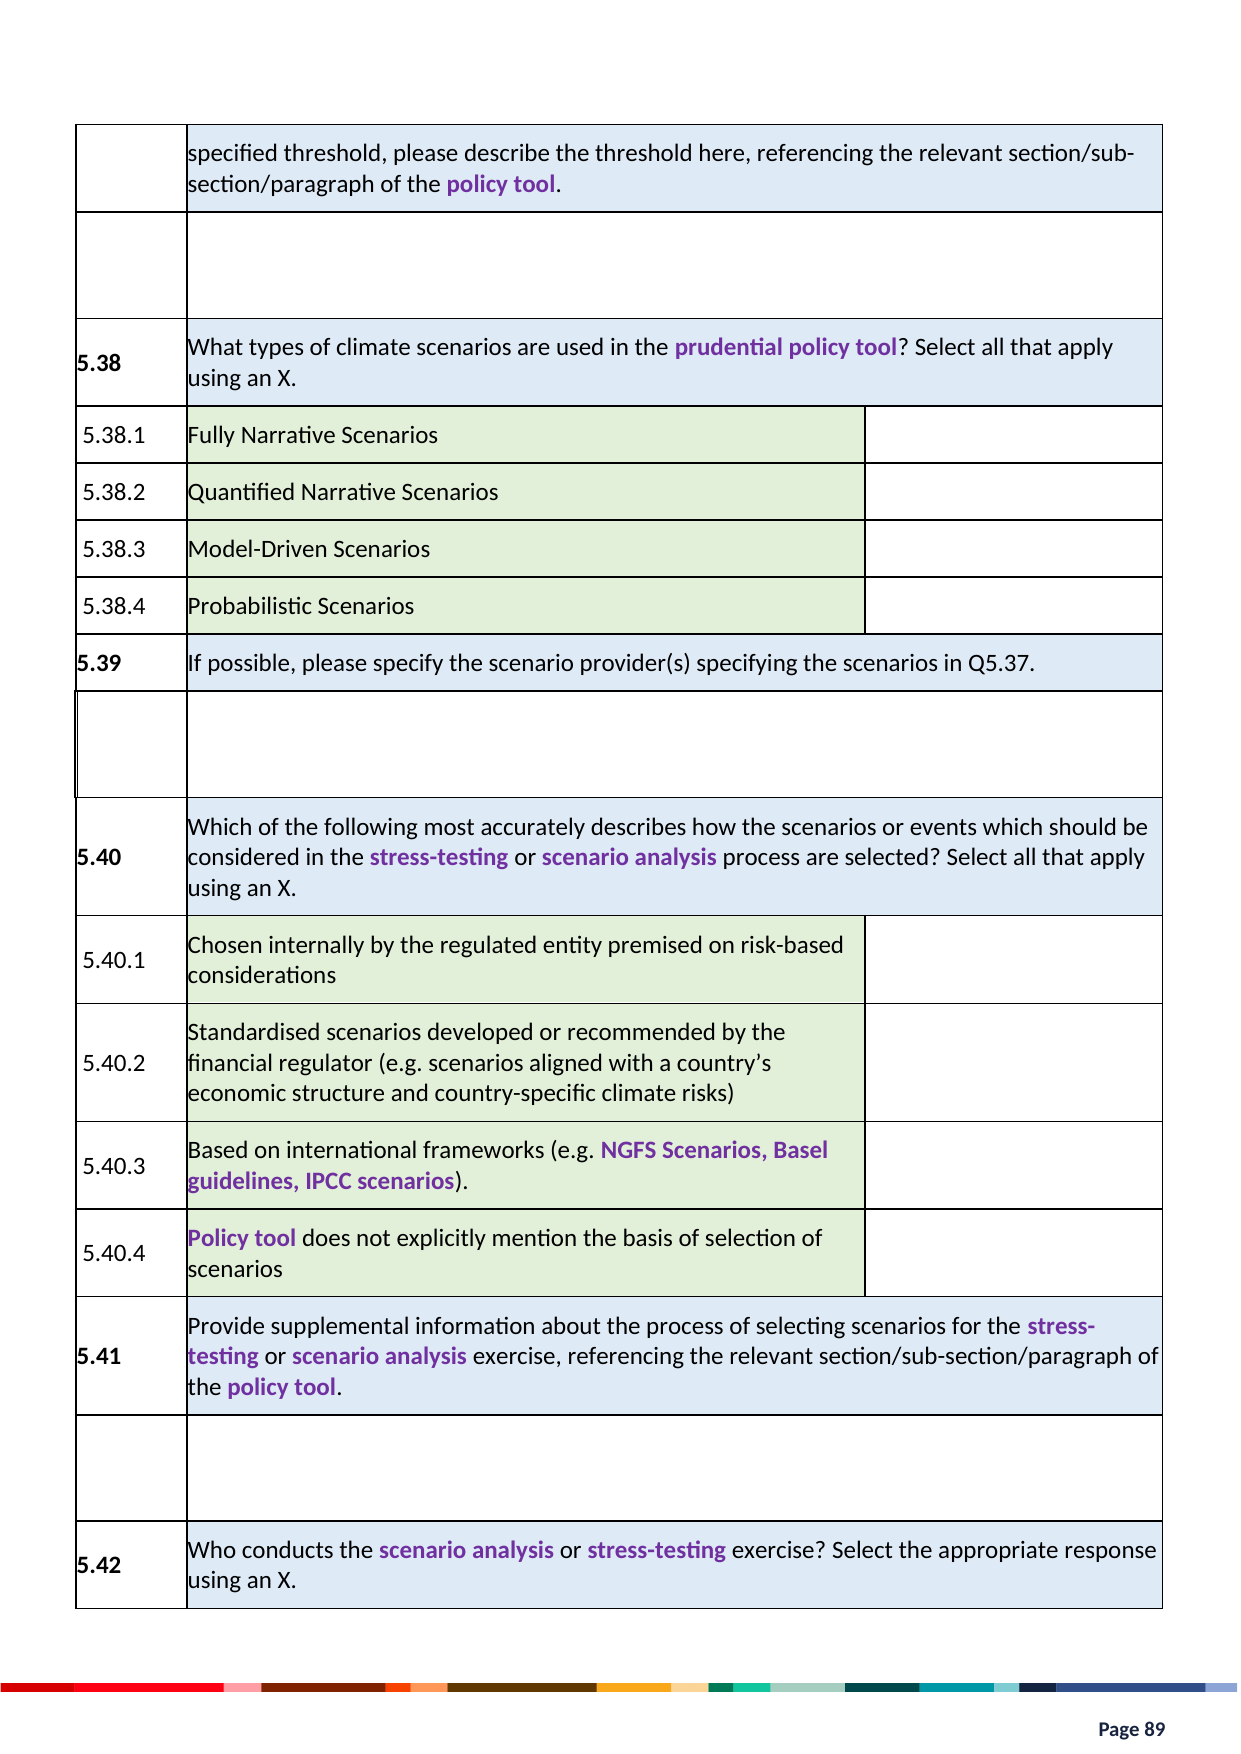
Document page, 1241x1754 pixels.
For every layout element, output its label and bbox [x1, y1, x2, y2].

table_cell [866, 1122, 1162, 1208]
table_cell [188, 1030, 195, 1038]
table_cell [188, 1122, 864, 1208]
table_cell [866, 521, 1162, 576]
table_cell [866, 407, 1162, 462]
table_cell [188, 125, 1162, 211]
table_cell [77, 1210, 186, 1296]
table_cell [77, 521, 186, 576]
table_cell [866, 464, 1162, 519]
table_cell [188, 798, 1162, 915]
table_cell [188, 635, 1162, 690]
picture [0, 1683, 1236, 1692]
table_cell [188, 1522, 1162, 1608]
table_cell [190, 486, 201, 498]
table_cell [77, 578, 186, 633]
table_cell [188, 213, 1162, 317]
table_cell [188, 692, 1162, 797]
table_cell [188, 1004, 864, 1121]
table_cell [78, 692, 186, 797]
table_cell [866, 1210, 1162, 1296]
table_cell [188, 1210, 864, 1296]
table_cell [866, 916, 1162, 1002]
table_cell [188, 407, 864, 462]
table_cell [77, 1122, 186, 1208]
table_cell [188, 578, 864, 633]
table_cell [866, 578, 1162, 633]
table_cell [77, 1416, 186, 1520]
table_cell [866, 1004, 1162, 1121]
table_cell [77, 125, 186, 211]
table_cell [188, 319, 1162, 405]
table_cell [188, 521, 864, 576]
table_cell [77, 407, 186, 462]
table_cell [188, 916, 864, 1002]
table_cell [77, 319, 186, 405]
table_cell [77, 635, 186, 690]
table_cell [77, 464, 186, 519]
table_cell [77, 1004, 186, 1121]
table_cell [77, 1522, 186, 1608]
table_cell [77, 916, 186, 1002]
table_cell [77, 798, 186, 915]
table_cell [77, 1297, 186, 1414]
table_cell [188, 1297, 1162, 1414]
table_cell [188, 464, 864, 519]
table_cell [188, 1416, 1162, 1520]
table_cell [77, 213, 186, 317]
